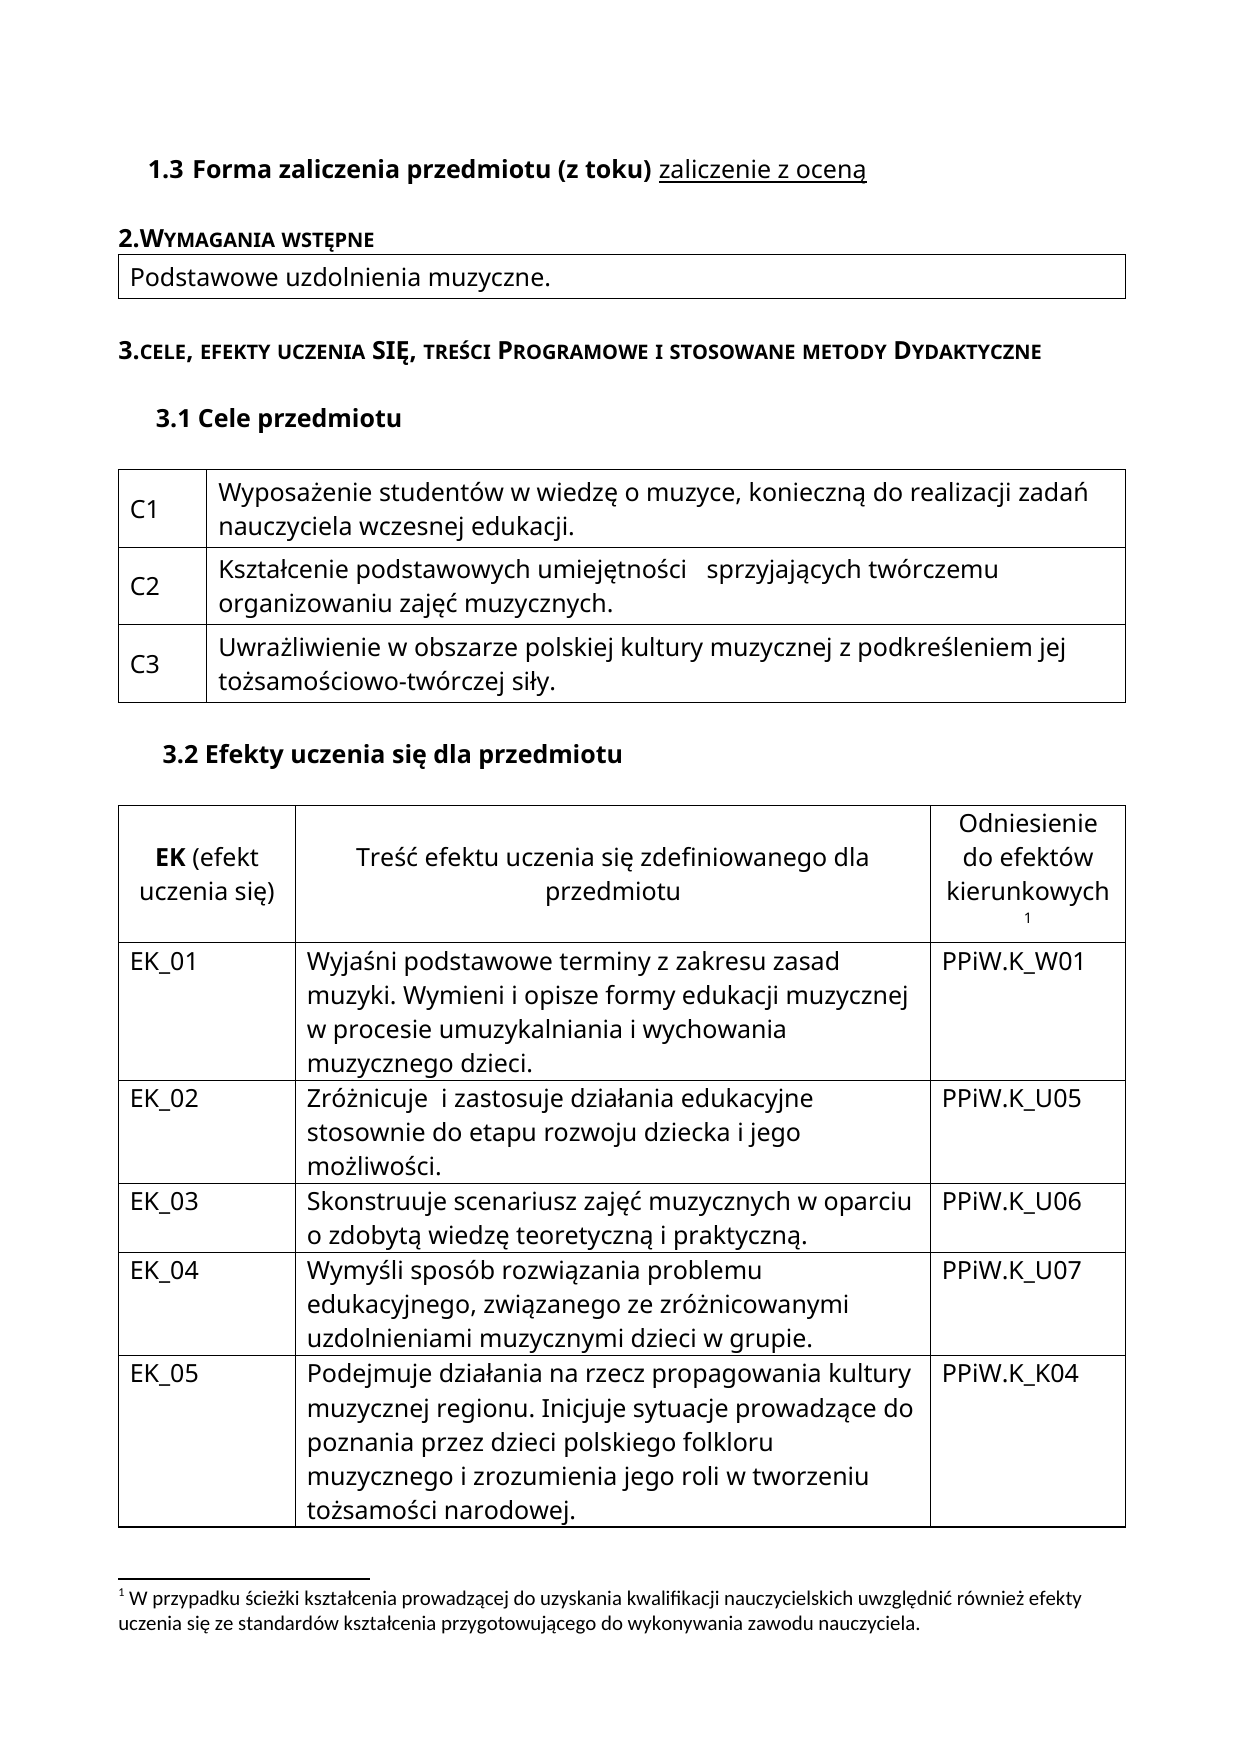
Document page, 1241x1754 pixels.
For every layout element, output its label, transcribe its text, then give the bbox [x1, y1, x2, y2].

table_cell PPiW.K_K04 [931, 1356, 1125, 1526]
table_cell PPiW.K_U05 [931, 1081, 1125, 1183]
table_cell EK_02 [119, 1081, 295, 1183]
table_cell EK_04 [119, 1253, 295, 1355]
table_cell EK_01 [119, 943, 295, 1079]
table_cell C3 [119, 625, 206, 702]
table_header Wyposażenie studentów w wiedzę o muzyce, konieczną do realizacji zadań nauczyciela wczesnej edukacji. [207, 470, 1125, 547]
table_cell Podejmuje działania na rzecz propagowania kultury muzycznej regionu. Inicjuje sytuacje prowadzące do poznania przez dzieci polskiego folkloru muzycznego i zrozumienia jego roli w tworzeniu tożsamości narodowej. [296, 1356, 930, 1526]
table_cell Kształcenie podstawowych umiejętności sprzyjających twórczemu organizowaniu zajęć muzycznych. [207, 548, 1125, 624]
table_cell PPiW.K_W01 [931, 943, 1125, 1079]
table_header Podstawowe uzdolnienia muzyczne. [119, 255, 1125, 298]
table_header EK (efekt uczenia się) [119, 806, 295, 942]
table_cell PPiW.K_U06 [931, 1184, 1125, 1252]
table_cell Wyjaśni podstawowe terminy z zakresu zasad muzyki. Wymieni i opisze formy edukacji muzycznej w procesie umuzykalniania i wychowania muzycznego dzieci. [296, 943, 930, 1079]
table_cell EK_05 [119, 1356, 295, 1526]
table_cell PPiW.K_U07 [931, 1253, 1125, 1355]
text 3.1 Cele przedmiotu [156, 401, 1122, 435]
table_cell Uwrażliwienie w obszarze polskiej kultury muzycznej z podkreśleniem jej tożsamościowo-twórczej siły. [207, 625, 1125, 702]
table_header Odniesienie do efektów kierunkowych [931, 806, 1125, 942]
table_cell C2 [119, 548, 206, 624]
table_cell EK_03 [119, 1184, 295, 1252]
table_cell Skonstruuje scenariusz zajęć muzycznych w oparciu o zdobytą wiedzę teoretyczną i praktyczną. [296, 1184, 930, 1252]
table_header C1 [119, 470, 206, 547]
table_cell Wymyśli sposób rozwiązania problemu edukacyjnego, związanego ze zróżnicowanymi uzdolnieniami muzycznymi dzieci w grupie. [296, 1253, 930, 1355]
text 2.Wymagania wstępne [118, 220, 1122, 254]
table_cell Zróżnicuje i zastosuje działania edukacyjne stosownie do etapu rozwoju dziecka i jego możliwości. [296, 1081, 930, 1183]
text 3.2 Efekty uczenia się dla przedmiotu [162, 737, 1122, 771]
text 3.cele, efekty uczenia SIĘ, treści Programowe i stosowane metody Dydaktyczne [118, 333, 1122, 367]
table_header Treść efektu uczenia się zdefiniowanego dla przedmiotu [296, 806, 930, 942]
text 1.3 Forma zaliczenia przedmiotu (z toku) zaliczenie z oceną [148, 152, 1122, 186]
